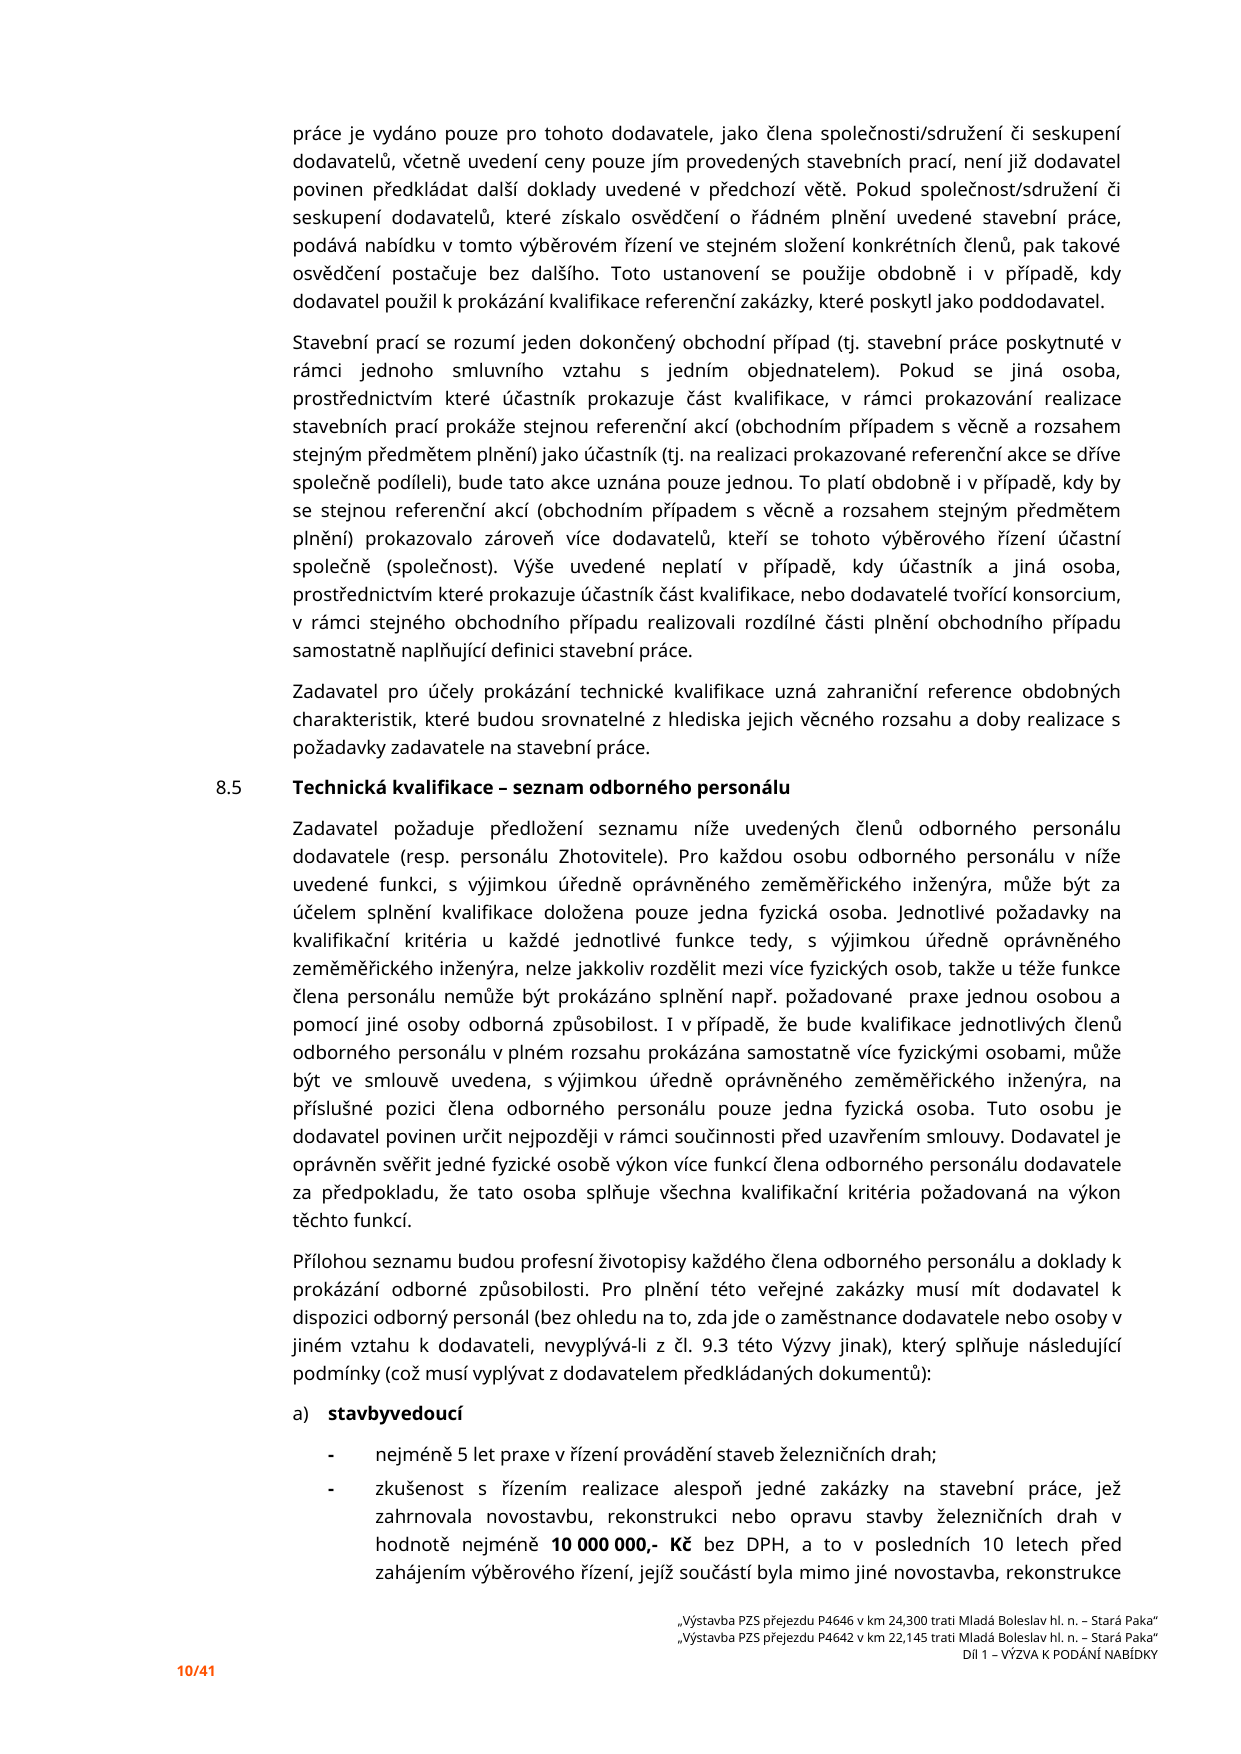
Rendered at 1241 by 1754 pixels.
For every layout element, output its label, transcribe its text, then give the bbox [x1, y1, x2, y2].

text Zadavatel pro účely prokázání technické kvalifikace uzná zahraniční reference obdobných charakteristik, které budou srovnatelné z hlediska jejich věcného rozsahu a doby realizace s požadavky zadavatele na stavební práce. [292, 678, 1122, 759]
text Technická kvalifikace – seznam odborného personálu [216, 774, 1122, 800]
text Přílohou seznamu budou profesní životopisy každého člena odborného personálu a doklady k prokázání odborné způsobilosti. Pro plnění této veřejné zakázky musí mít dodavatel k dispozici odborný personál (bez ohledu na to, zda jde o zaměstnance dodavatele nebo osoby v jiném vztahu k dodavateli, nevyplývá-li z čl. 9.3 této Výzvy jinak), který splňuje následující podmínky (což musí vyplývat z dodavatelem předkládaných dokumentů): [292, 1248, 1122, 1386]
text Stavební prací se rozumí jeden dokončený obchodní případ (tj. stavební práce poskytnuté v rámci jednoho smluvního vztahu s jedním objednatelem). Pokud se jiná osoba, prostřednictvím které účastník prokazuje část kvalifikace, v rámci prokazování realizace stavebních prací prokáže stejnou referenční akcí (obchodním případem s věcně a rozsahem stejným předmětem plnění) jako účastník (tj. na realizaci prokazované referenční akce se dříve společně podíleli), bude tato akce uznána pouze jednou. To platí obdobně i v případě, kdy by se stejnou referenční akcí (obchodním případem s věcně a rozsahem stejným předmětem plnění) prokazovalo zároveň více dodavatelů, kteří se tohoto výběrového řízení účastní společně (společnost). Výše uvedené neplatí v případě, kdy účastník a jiná osoba, prostřednictvím které prokazuje účastník část kvalifikace, nebo dodavatelé tvořící konsorcium, v rámci stejného obchodního případu realizovali rozdílné části plnění obchodního případu samostatně naplňující definici stavební práce. [292, 329, 1122, 663]
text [328, 1475, 1122, 1585]
text nejméně 5 let praxe v řízení provádění staveb železničních drah; [328, 1441, 1122, 1467]
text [292, 121, 1122, 314]
list stavbyvedoucí [292, 1401, 1122, 1426]
text Zadavatel požaduje předložení seznamu níže uvedených členů odborného personálu dodavatele (resp. personálu Zhotovitele). Pro každou osobu odborného personálu v níže uvedené funkci, s výjimkou úředně oprávněného zeměměřického inženýra, může být za účelem splnění kvalifikace doložena pouze jedna fyzická osoba. Jednotlivé požadavky na kvalifikační kritéria u každé jednotlivé funkce tedy, s výjimkou úředně oprávněného zeměměřického inženýra, nelze jakkoliv rozdělit mezi více fyzických osob, takže u téže funkce člena personálu nemůže být prokázáno splnění např. požadované praxe jednou osobou a pomocí jiné osoby odborná způsobilost. I v případě, že bude kvalifikace jednotlivých členů odborného personálu v plném rozsahu prokázána samostatně více fyzickými osobami, může být ve smlouvě uvedena, s výjimkou úředně oprávněného zeměměřického inženýra, na příslušné pozici člena odborného personálu pouze jedna fyzická osoba. Tuto osobu je dodavatel povinen určit nejpozději v rámci součinnosti před uzavřením smlouvy. Dodavatel je oprávněn svěřit jedné fyzické osobě výkon více funkcí člena odborného personálu dodavatele za předpokladu, že tato osoba splňuje všechna kvalifikační kritéria požadovaná na výkon těchto funkcí. [292, 815, 1122, 1233]
